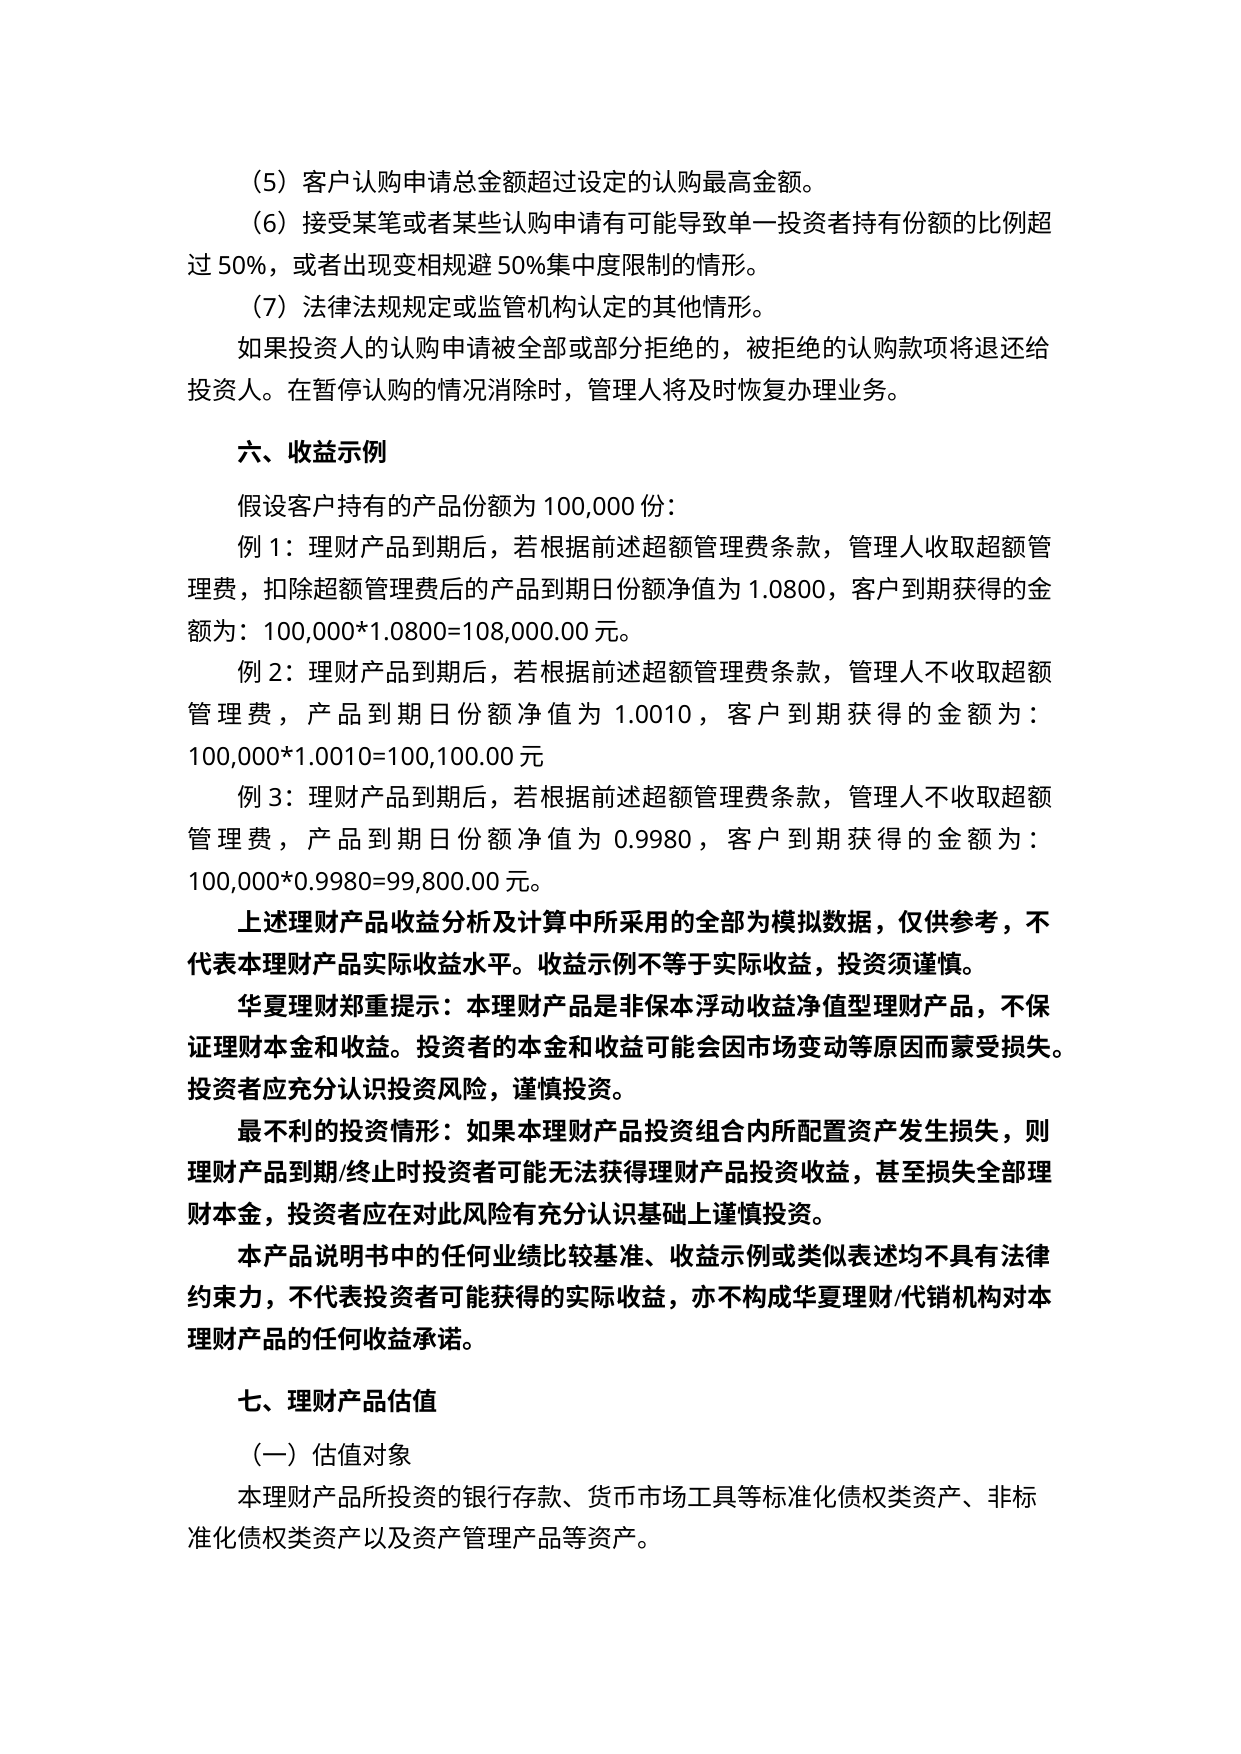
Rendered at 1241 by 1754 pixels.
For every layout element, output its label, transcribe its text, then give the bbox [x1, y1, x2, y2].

text 如果投资人的认购申请被全部或部分拒绝的，被拒绝的认购款项将退还给投资人。在暂停认购的情况消除时，管理人将及时恢复办理业务。 [187, 329, 1053, 407]
text 本产品说明书中的任何业绩比较基准、收益示例或类似表述均不具有法律约束力，不代表投资者可能获得的实际收益，亦不构成华夏理财/代销机构对本理财产品的任何收益承诺。 [187, 1236, 1053, 1356]
text 例3：理财产品到期后，若根据前述超额管理费条款，管理人不收取超额管理费，产品到期日份额净值为0.9980，客户到期获得的金额为：100,000*0.9980=99,800.00元。 [187, 778, 1053, 897]
text （7）法律法规规定或监管机构认定的其他情形。 [187, 287, 1053, 323]
text （一）估值对象 [187, 1435, 1053, 1472]
text 最不利的投资情形：如果本理财产品投资组合内所配置资产发生损失，则理财产品到期/终止时投资者可能无法获得理财产品投资收益，甚至损失全部理财本金，投资者应在对此风险有充分认识基础上谨慎投资。 [187, 1111, 1053, 1231]
text 七、理财产品估值 [187, 1377, 1053, 1419]
text 假设客户持有的产品份额为100,000份： [187, 486, 1053, 522]
text 例2：理财产品到期后，若根据前述超额管理费条款，管理人不收取超额管理费，产品到期日份额净值为1.0010，客户到期获得的金额为：100,000*1.0010=100,100.00元 [187, 653, 1053, 772]
text （6）接受某笔或者某些认购申请有可能导致单一投资者持有份额的比例超过50%，或者出现变相规避50%集中度限制的情形。 [187, 204, 1053, 282]
text 本理财产品所投资的银行存款、货币市场工具等标准化债权类资产、非标准化债权类资产以及资产管理产品等资产。 [187, 1477, 1053, 1555]
text 上述理财产品收益分析及计算中所采用的全部为模拟数据，仅供参考，不代表本理财产品实际收益水平。收益示例不等于实际收益，投资须谨慎。 [187, 903, 1053, 981]
text 六、收益示例 [187, 428, 1053, 470]
text （5）客户认购申请总金额超过设定的认购最高金额。 [187, 162, 1053, 198]
text 华夏理财郑重提示：本理财产品是非保本浮动收益净值型理财产品，不保证理财本金和收益。投资者的本金和收益可能会因市场变动等原因而蒙受损失。投资者应充分认识投资风险，谨慎投资。 [187, 986, 1053, 1106]
text 例1：理财产品到期后，若根据前述超额管理费条款，管理人收取超额管理费，扣除超额管理费后的产品到期日份额净值为1.0800，客户到期获得的金额为：100,000*1.0800=108,000.00元。 [187, 528, 1053, 647]
